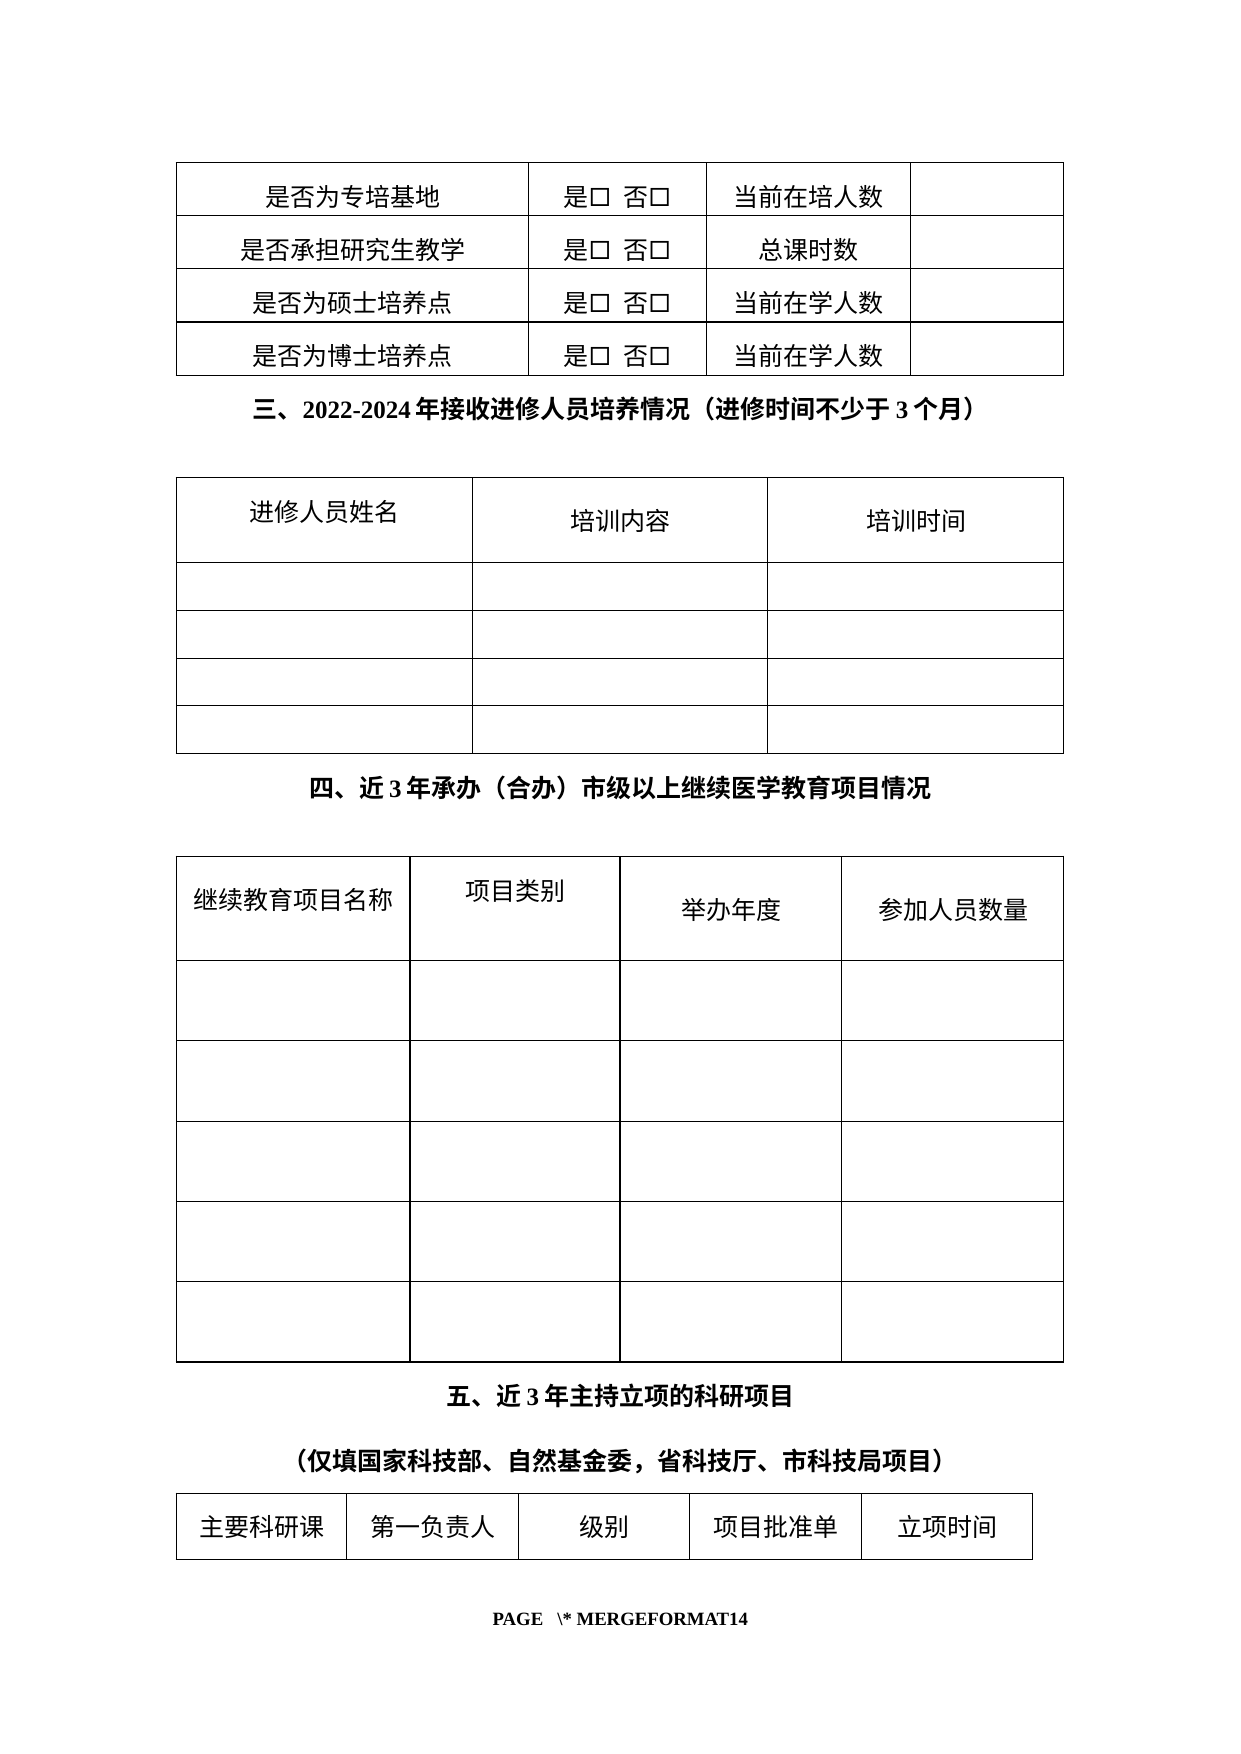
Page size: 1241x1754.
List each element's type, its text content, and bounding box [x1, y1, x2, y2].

list （仅填国家科技部、自然基金委，省科技厅、市科技局项目） [187, 1427, 1053, 1492]
table_header 参加人员数量 [842, 857, 1063, 960]
table_cell [411, 1202, 619, 1281]
list 近3年主持立项的科研项目 [187, 1363, 1053, 1427]
table_cell 是 否 [529, 323, 706, 374]
table_cell [177, 563, 472, 610]
table_cell [621, 1282, 841, 1361]
table_cell [621, 1041, 841, 1121]
table_header 第一负责人 姓名及单位 [347, 1494, 518, 1558]
table_cell [473, 659, 767, 705]
table_cell [177, 611, 472, 658]
table_cell [768, 659, 1063, 705]
table_cell [911, 323, 1063, 374]
table_cell 是否承担研究生教学 [177, 216, 528, 268]
table_cell [768, 611, 1063, 658]
table_cell [177, 1202, 409, 1281]
table_cell [411, 1282, 619, 1361]
table_cell [473, 706, 767, 753]
table_cell [411, 1122, 619, 1201]
table_cell 是否为专培基地 [177, 163, 528, 215]
text 四、近3年承办（合办）市级以上继续医学教育项目情况 [187, 754, 1053, 819]
table_cell [621, 1202, 841, 1281]
text 三、2022-2024年接收进修人员培养情况（进修时间不少于3个月） [187, 376, 1053, 441]
table_header 进修人员姓名 [177, 478, 472, 562]
table_cell [177, 1282, 409, 1361]
table_cell [842, 1122, 1063, 1201]
table_cell [411, 961, 619, 1040]
table_cell [842, 1041, 1063, 1121]
table_cell 是 否 [529, 163, 706, 215]
table_cell [911, 216, 1063, 268]
table_cell [842, 1202, 1063, 1281]
table_cell [473, 563, 767, 610]
table_cell [177, 1122, 409, 1201]
table_cell 当前在学人数 [707, 269, 910, 321]
table_cell [768, 563, 1063, 610]
table_cell [177, 961, 409, 1040]
table_cell [842, 961, 1063, 1040]
table_header 举办年度 [621, 857, 841, 960]
table_cell 是否为博士培养点 [177, 323, 528, 374]
table_cell 是否为硕士培养点 [177, 269, 528, 321]
table_cell [768, 706, 1063, 753]
table_header 项目类别 [411, 857, 619, 960]
table_header 培训内容 [473, 478, 767, 562]
table_cell 是 否 [529, 269, 706, 321]
table_header 级别 （市级以上） [519, 1494, 689, 1558]
table_cell [177, 706, 472, 753]
table_header 立项时间（年） [862, 1494, 1032, 1558]
table_cell [621, 1122, 841, 1201]
table_cell 当前在培人数 [707, 163, 910, 215]
table_cell 当前在学人数 [707, 323, 910, 374]
table_cell 总课时数 [707, 216, 910, 268]
table_cell [177, 659, 472, 705]
table_header 继续教育项目名称 [177, 857, 409, 960]
table_header 主要科研课题项目名称 [177, 1494, 346, 1558]
table_cell [621, 961, 841, 1040]
table_cell [473, 611, 767, 658]
table_cell [911, 163, 1063, 215]
table_cell 是 否 [529, 216, 706, 268]
table_cell [911, 269, 1063, 321]
table_cell [411, 1041, 619, 1121]
table_cell [842, 1282, 1063, 1361]
table_cell [177, 1041, 409, 1121]
table_header 项目批准单位 [690, 1494, 861, 1558]
table_header 培训时间 [768, 478, 1063, 562]
